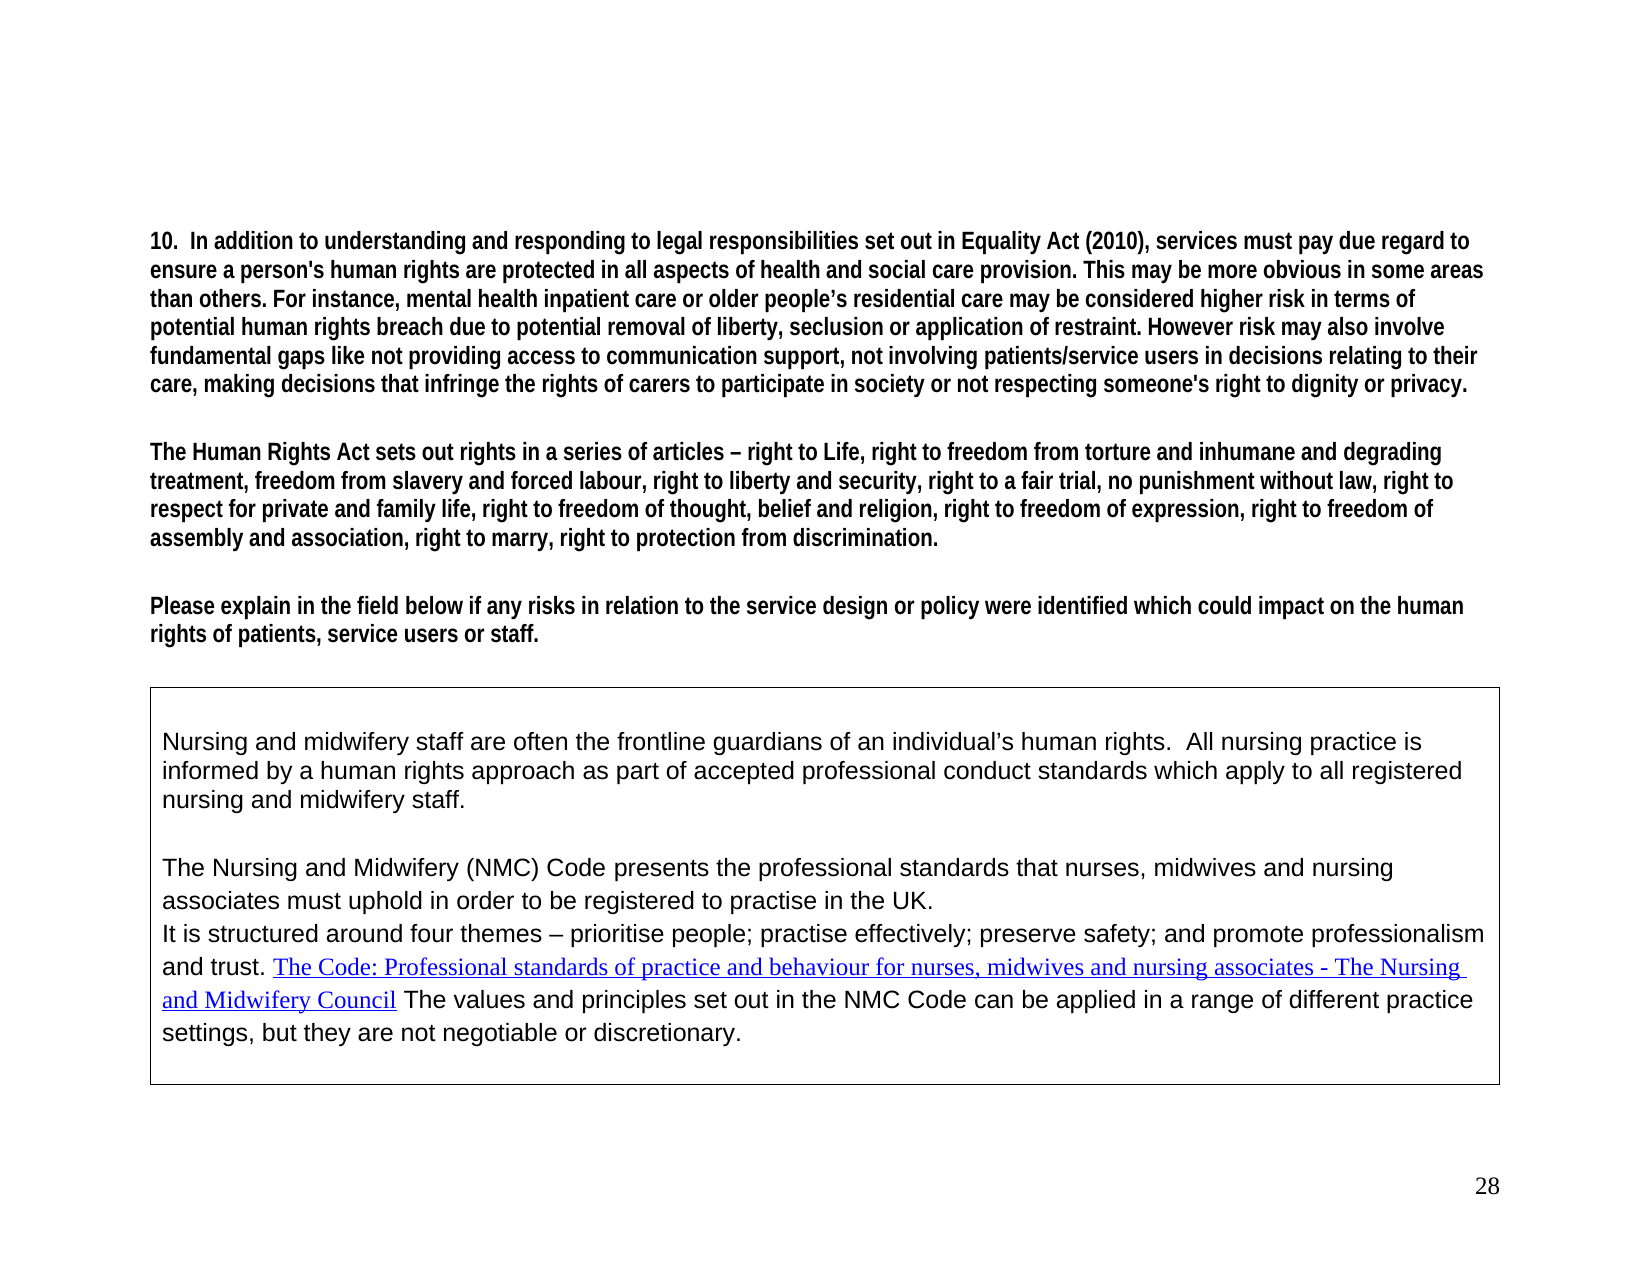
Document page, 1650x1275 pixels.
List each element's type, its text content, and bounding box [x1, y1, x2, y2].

text 10. In addition to understanding and responding to legal responsibilities set out in Equality Act (2010), services must pay due regard to ensure a person's human rights are protected in all aspects of health and social care provision. This may be more obvious in some areas than others. For instance, mental health inpatient care or older people’s residential care may be considered higher risk in terms of potential human rights breach due to potential removal of liberty, seclusion or application of restraint. However risk may also involve fundamental gaps like not providing access to communication support, not involving patients/service users in decisions relating to their care, making decisions that infringe the rights of carers to participate in society or not respecting someone's right to dignity or privacy. [150, 226, 1500, 398]
text The Human Rights Act sets out rights in a series of articles – right to Life, right to freedom from torture and inhumane and degrading treatment, freedom from slavery and forced labour, right to liberty and security, right to a fair trial, no punishment without law, right to respect for private and family life, right to freedom of thought, belief and religion, right to freedom of expression, right to freedom of assembly and association, right to marry, right to protection from discrimination. [150, 437, 1500, 552]
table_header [151, 688, 1499, 1084]
text Please explain in the field below if any risks in relation to the service design or policy were identified which could impact on the human rights of patients, service users or staff. [150, 591, 1500, 648]
